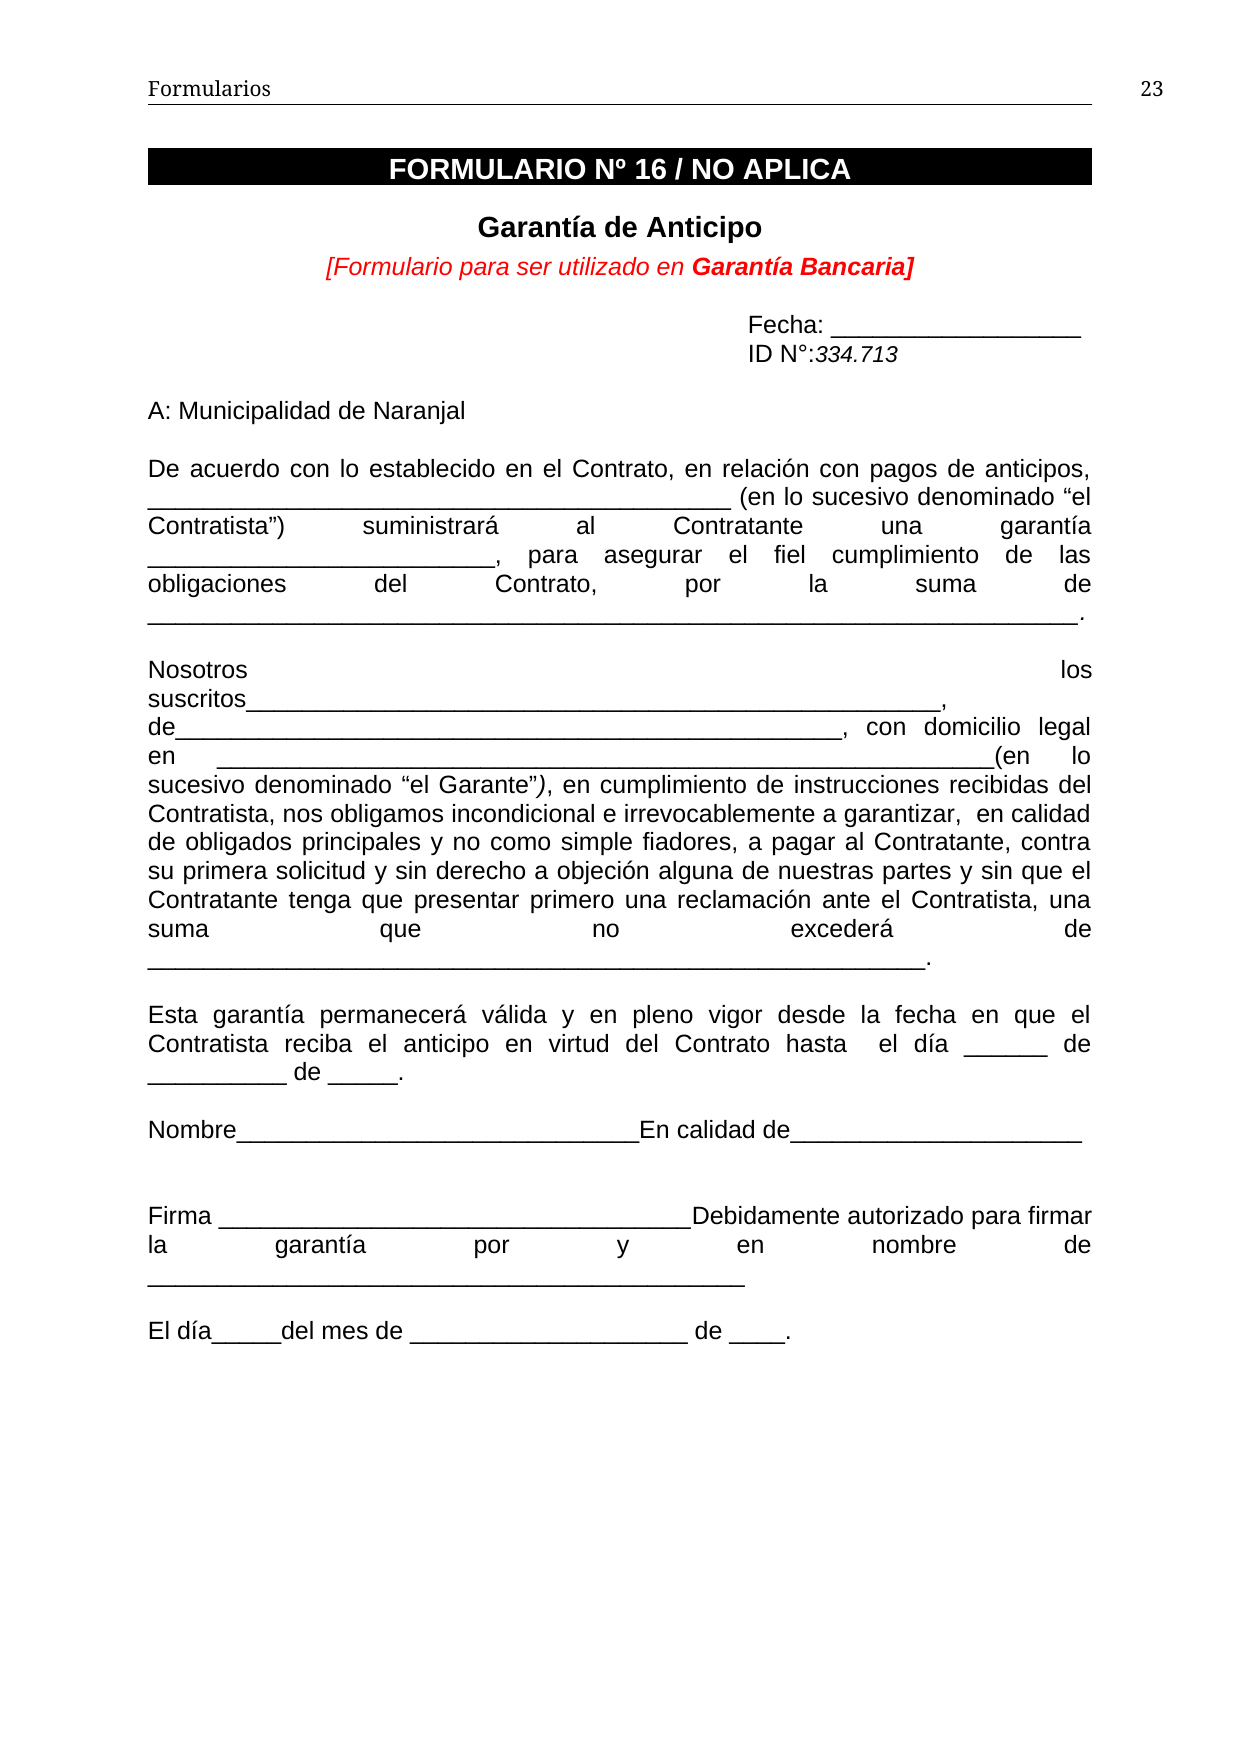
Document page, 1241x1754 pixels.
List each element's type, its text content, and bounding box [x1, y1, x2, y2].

text Nosotros los suscritos__________________________________________________, de________________________________________________, con domicilio legal en ________________________________________________________(en lo sucesivo denominado “el Garante”), en cumplimiento de instrucciones recibidas del Contratista, nos obligamos incondicional e irrevocablemente a garantizar, en calidad de obligados principales y no como simple fiadores, a pagar al Contratante, contra su primera solicitud y sin derecho a objeción alguna de nuestras partes y sin que el Contratante tenga que presentar primero una reclamación ante el Contratista, una suma que no excederá de ________________________________________________________. [148, 655, 1092, 971]
text Esta garantía permanecerá válida y en pleno vigor desde la fecha en que el Contratista reciba el anticipo en virtud del Contrato hasta el día ______ de __________ de _____. [148, 1000, 1092, 1086]
text ID N°:334.713 [748, 338, 1092, 367]
text A: Municipalidad de Naranjal [148, 396, 1092, 425]
text Nombre_____________________________En calidad de_____________________ [148, 1115, 1092, 1143]
subtitle Garantía de Anticipo [148, 206, 1092, 243]
text El día_____del mes de ____________________ de ____. [148, 1316, 1092, 1345]
text Firma __________________________________Debidamente autorizado para firmar la garantía por y en nombre de ___________________________________________ [148, 1201, 1092, 1287]
subtitle FORMULARIO Nº 16 / NO APLICA [148, 148, 1092, 185]
text Fecha: __________________ [673, 310, 1092, 338]
text [Formulario para ser utilizado en Garantía Bancaria] [148, 243, 1092, 281]
text De acuerdo con lo establecido en el Contrato, en relación con pagos de anticipos, __________________________________________ (en lo sucesivo denominado “el Contratista”) suministrará al Contratante una garantía _________________________, para asegurar el fiel cumplimiento de las obligaciones del Contrato, por la suma de ___________________________________________________________________. [148, 453, 1092, 626]
